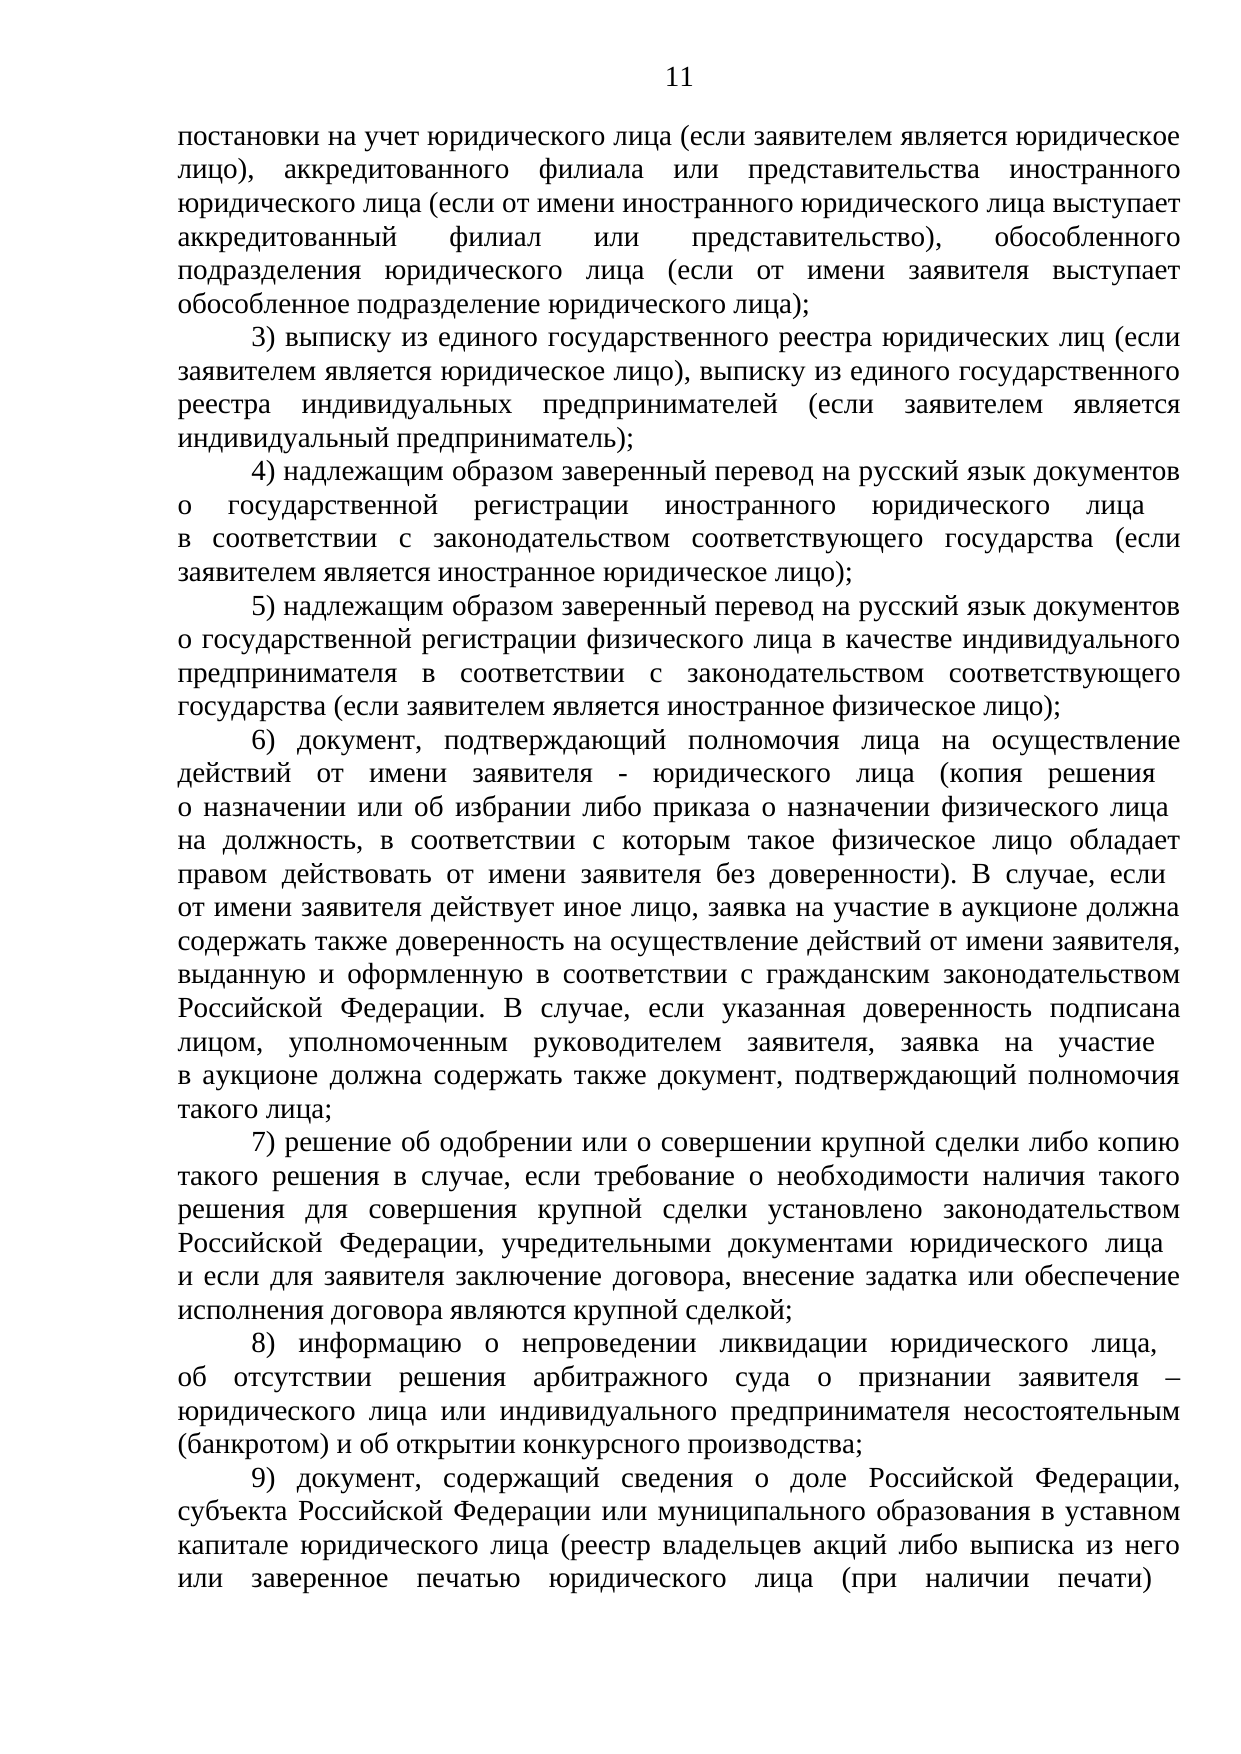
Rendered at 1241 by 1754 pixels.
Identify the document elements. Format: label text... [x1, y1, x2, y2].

text 8) информацию о непроведении ликвидации юридического лица, об отсутствии решения арбитражного суда о признании заявителя – юридического лица или индивидуального предпринимателя несостоятельным (банкротом) и об открытии конкурсного производства; [177, 1326, 1181, 1460]
text 4) надлежащим образом заверенный перевод на русский язык документов о государственной регистрации иностранного юридического лица в соответствии с законодательством соответствующего государства (если заявителем является иностранное юридическое лицо); [177, 453, 1181, 588]
text 5) надлежащим образом заверенный перевод на русский язык документов о государственной регистрации физического лица в качестве индивидуального предпринимателя в соответствии с законодательством соответствующего государства (если заявителем является иностранное физическое лицо); [177, 588, 1181, 722]
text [177, 1460, 1181, 1594]
text 3) выписку из единого государственного реестра юридических лиц (если заявителем является юридическое лицо), выписку из единого государственного реестра индивидуальных предпринимателей (если заявителем является индивидуальный предприниматель); [177, 319, 1181, 453]
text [177, 118, 1181, 319]
text 7) решение об одобрении или о совершении крупной сделки либо копию такого решения в случае, если требование о необходимости наличия такого решения для совершения крупной сделки установлено законодательством Российской Федерации, учредительными документами юридического лица и если для заявителя заключение договора, внесение задатка или обеспечение исполнения договора являются крупной сделкой; [177, 1124, 1181, 1326]
text 6) документ, подтверждающий полномочия лица на осуществление действий от имени заявителя - юридического лица (копия решения о назначении или об избрании либо приказа о назначении физического лица на должность, в соответствии с которым такое физическое лицо обладает правом действовать от имени заявителя без доверенности). В случае, если от имени заявителя действует иное лицо, заявка на участие в аукционе должна содержать также доверенность на осуществление действий от имени заявителя, выданную и оформленную в соответствии с гражданским законодательством Российской Федерации. В случае, если указанная доверенность подписана лицом, уполномоченным руководителем заявителя, заявка на участие в аукционе должна содержать также документ, подтверждающий полномочия такого лица; [177, 722, 1181, 1124]
